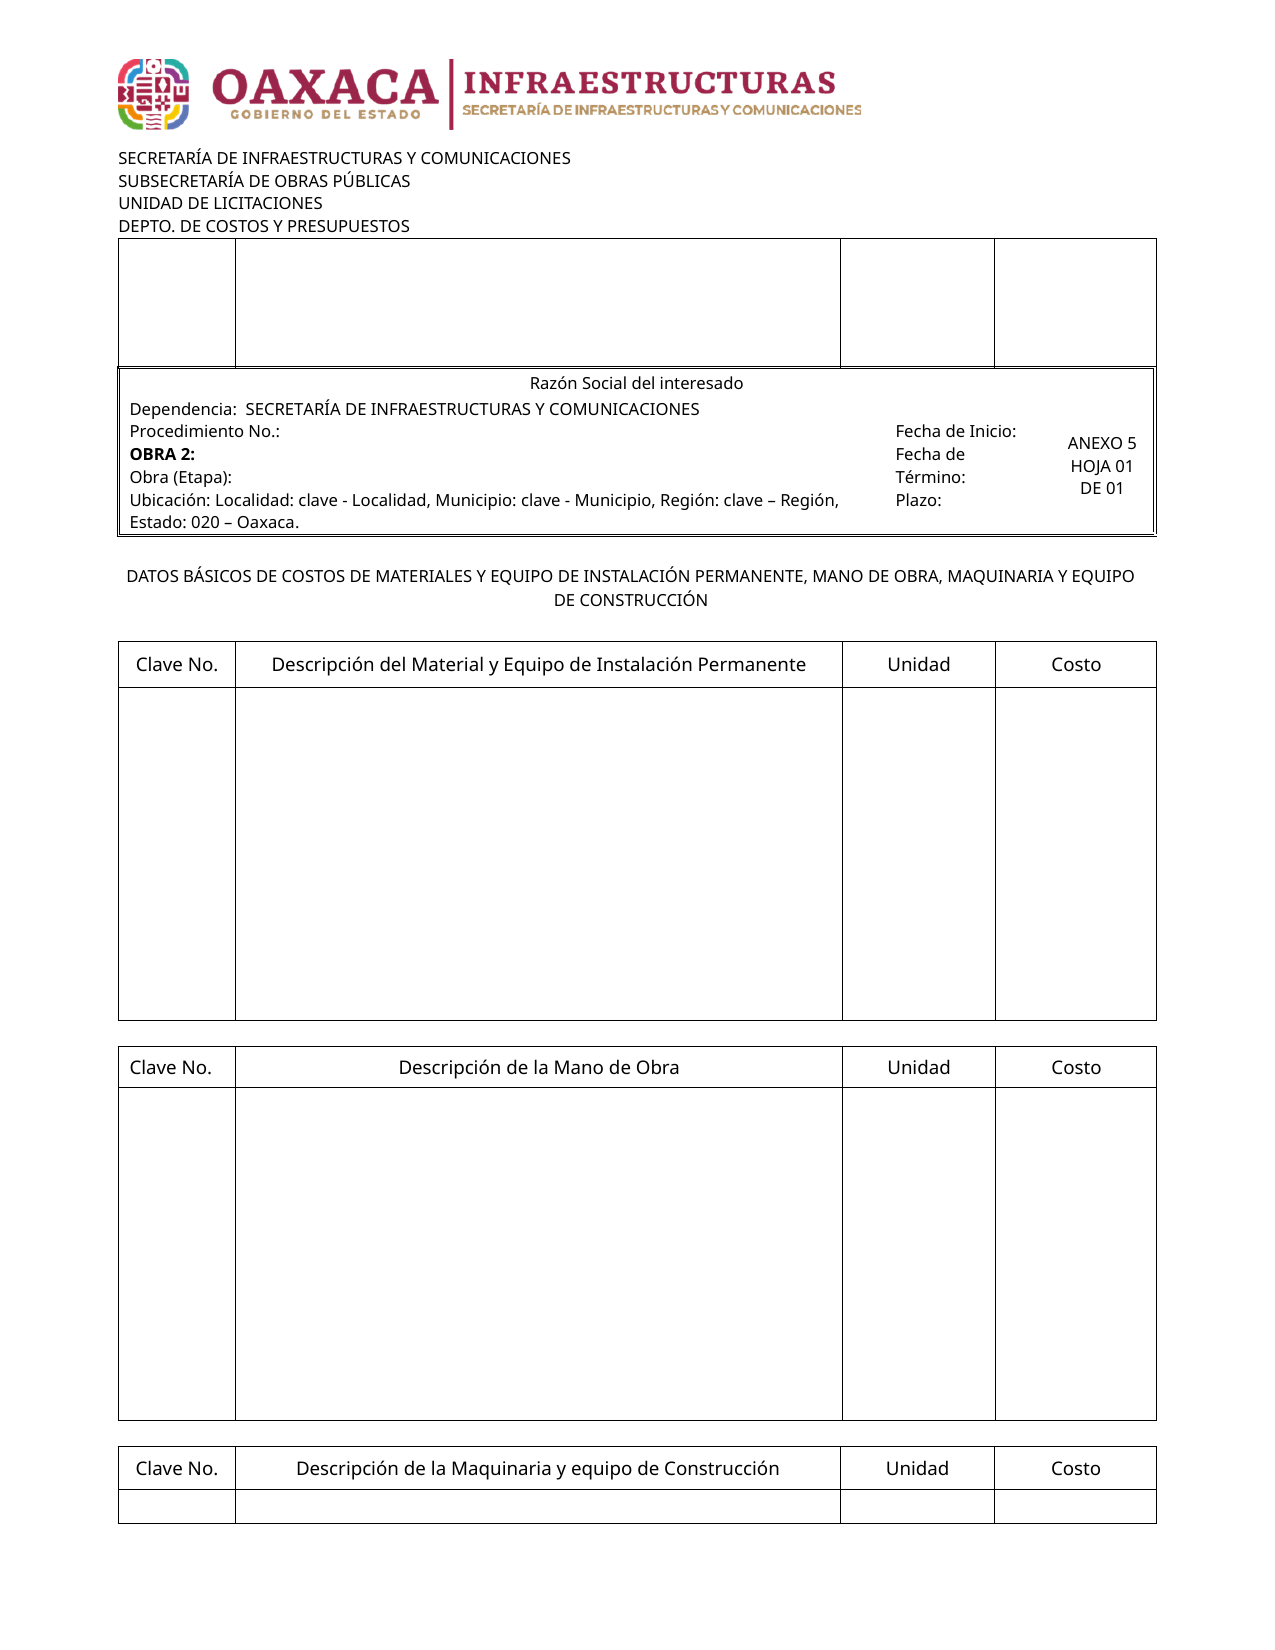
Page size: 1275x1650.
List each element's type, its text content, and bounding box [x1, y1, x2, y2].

table_cell [995, 1490, 1156, 1523]
table_header Costo [996, 642, 1156, 687]
table_cell [119, 239, 235, 366]
table_cell Razón Social del interesado [120, 369, 1153, 397]
table_cell [236, 688, 842, 1019]
table_header Clave No. [119, 1047, 235, 1087]
table_cell [841, 1490, 994, 1523]
table_cell [843, 1088, 995, 1420]
table_header Unidad [841, 1447, 994, 1489]
table_header Descripción del Material y Equipo de Instalación Permanente [236, 642, 842, 687]
table_cell [236, 239, 840, 366]
table_cell [119, 1088, 235, 1420]
table_cell ANEXO 5 HOJA 01 DE 01 [1050, 398, 1155, 534]
text DATOS BÁSICOS DE COSTOS DE MATERIALES Y EQUIPO DE INSTALACIÓN PERMANENTE, MANO DE OBRA, MAQUINARIA Y EQUIPO DE CONSTRUCCIÓN [118, 564, 1144, 611]
table_cell Dependencia: SECRETARÍA DE INFRAESTRUCTURAS Y COMUNICACIONES Procedimiento No.: OBRA 2: Obra (Etapa): Ubicación: Localidad: clave - Localidad, Municipio: clave - Municipio, Región: clave – Región, Estado: 020 – Oaxaca. [120, 398, 884, 534]
table_cell [236, 1490, 840, 1523]
table_header Costo [995, 1447, 1156, 1489]
table_header Descripción de la Mano de Obra [236, 1047, 842, 1087]
table_cell [843, 688, 995, 1019]
table_cell [995, 239, 1156, 366]
picture [118, 59, 862, 130]
table_cell [996, 1088, 1156, 1420]
table_cell [119, 688, 235, 1019]
table_header Costo [996, 1047, 1156, 1087]
table_cell [996, 688, 1156, 1019]
table_cell Fecha de Inicio: Fecha de Término: Plazo: [884, 398, 1049, 534]
table_header Unidad [843, 1047, 995, 1087]
table_cell [236, 1088, 842, 1420]
table_header Clave No. [119, 1447, 235, 1489]
table_header Descripción de la Maquinaria y equipo de Construcción [236, 1447, 840, 1489]
table_header Clave No. [119, 642, 235, 687]
table_cell [841, 239, 994, 366]
table_cell [119, 1490, 235, 1523]
table_header Unidad [843, 642, 995, 687]
